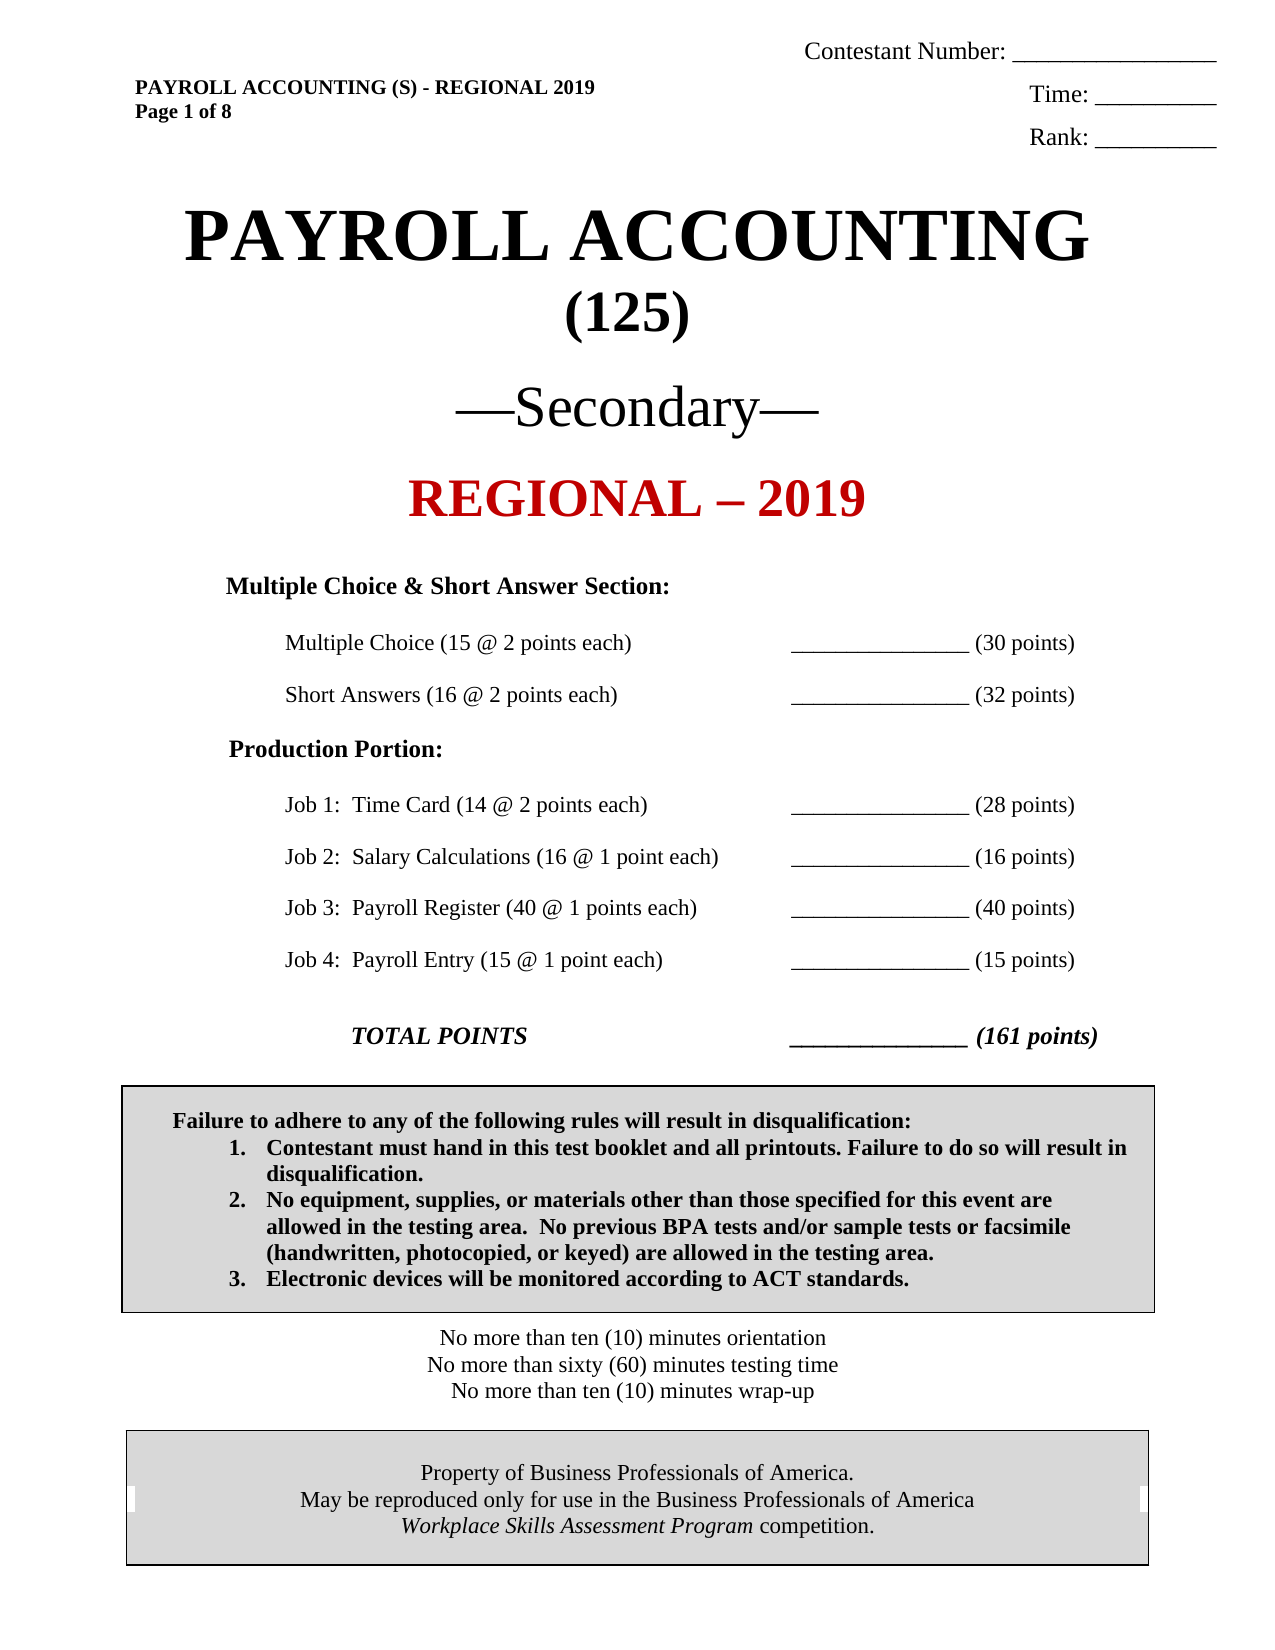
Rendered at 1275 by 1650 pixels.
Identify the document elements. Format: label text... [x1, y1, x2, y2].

text No more than sixty (60) minutes testing time [135, 1351, 1131, 1377]
text May be reproduced only for use in the Business Professionals of America [135, 1486, 1140, 1509]
text Multiple Choice (15 @ 2 points each) (30 points) [285, 629, 1138, 655]
text Short Answers (16 @ 2 points each) (32 points) [285, 681, 1138, 708]
text No more than ten (10) minutes orientation [135, 1324, 1131, 1351]
text Multiple Choice & Short Answer Section: [135, 571, 1140, 600]
list Electronic devices will be monitored according to ACT standards. [229, 1265, 1131, 1292]
text —Secondary— [135, 372, 1140, 439]
text Production Portion: [229, 734, 1046, 763]
text Workplace Skills Assessment Program competition. [127, 1509, 1148, 1564]
text No more than ten (10) minutes wrap-up [135, 1377, 1131, 1403]
text Job 4: Payroll Entry (15 @ 1 point each) (15 points) [285, 946, 1147, 972]
text Job 3: Payroll Register (40 @ 1 points each) (40 points) [285, 894, 1147, 921]
list No equipment, supplies, or materials other than those specified for this event are allowed in the testing area. No previous BPA tests and/or sample tests or facsimile (handwritten, photocopied, or keyed) are allowed in the testing area. [229, 1186, 1131, 1265]
text Failure to adhere to any of the following rules will result in disqualification: [172, 1107, 1131, 1134]
text Job 1: Time Card (14 @ 2 points each) (28 points) [285, 792, 1147, 818]
text Property of Business Professionals of America. [127, 1431, 1148, 1486]
text (125) [135, 276, 1140, 343]
list Contestant must hand in this test booklet and all printouts. Failure to do so will result in disqualification. [229, 1134, 1131, 1186]
text REGIONAL – 2019 [135, 466, 1140, 528]
text TOTAL POINTS (161 points) [135, 1021, 1140, 1050]
text Job 2: Salary Calculations (16 @ 1 point each) (16 points) [285, 843, 1147, 869]
text PAYROLL ACCOUNTING [135, 190, 1140, 276]
